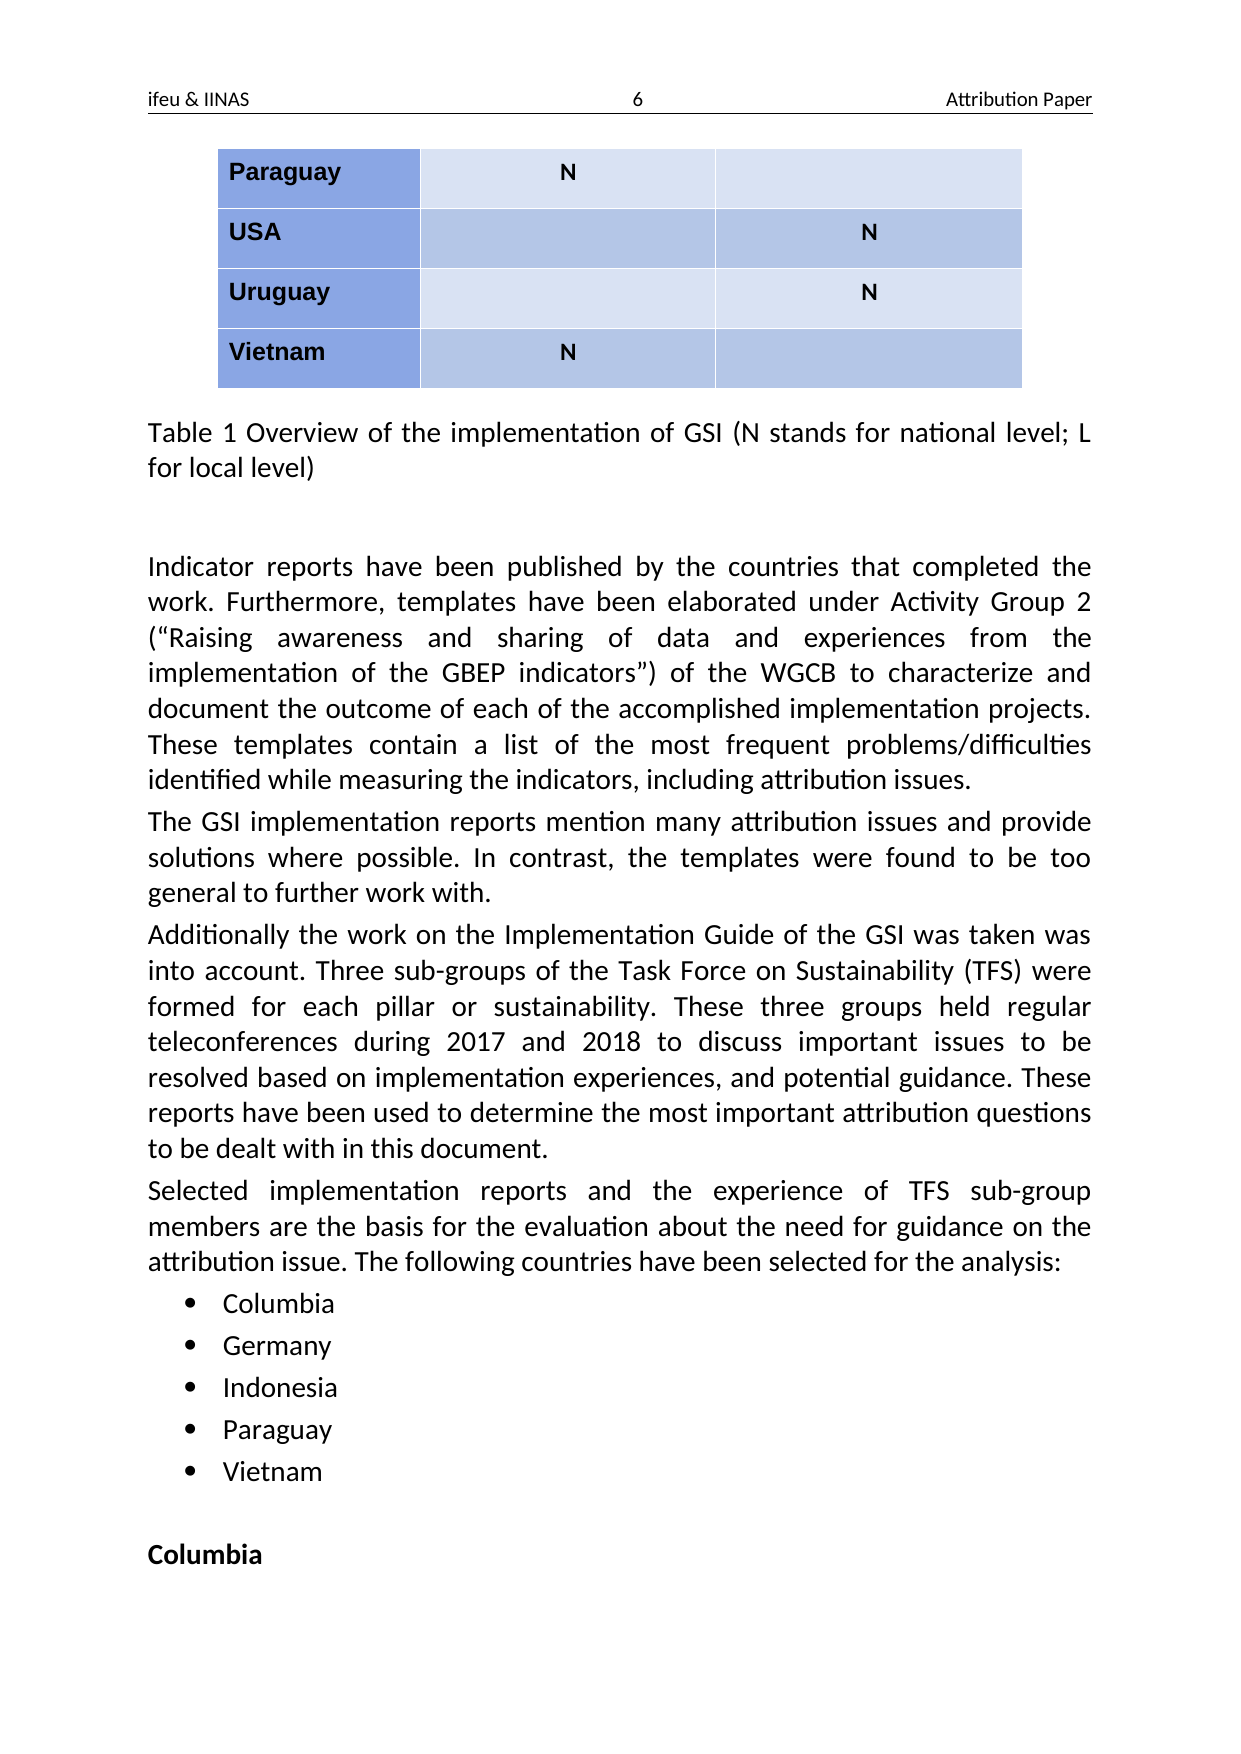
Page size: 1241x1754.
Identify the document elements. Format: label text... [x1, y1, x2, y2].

text Additionally the work on the Implementation Guide of the GSI was taken was into account. Three sub-groups of the Task Force on Sustainability (TFS) were formed for each pillar or sustainability. These three groups held regular teleconferences during 2017 and 2018 to discuss important issues to be resolved based on implementation experiences, and potential guidance. These reports have been used to determine the most important attribution questions to be dealt with in this document. [148, 916, 1093, 1166]
table_cell Vietnam [218, 329, 420, 388]
table_cell N [421, 329, 715, 388]
text The GSI implementation reports mention many attribution issues and provide solutions where possible. In contrast, the templates were found to be too general to further work with. [148, 803, 1093, 910]
table_cell USA [218, 209, 420, 268]
list Indonesia [185, 1369, 1093, 1404]
list Germany [185, 1327, 1093, 1363]
table_cell [716, 149, 1022, 208]
table_cell Paraguay [218, 149, 420, 208]
list Columbia [185, 1285, 1093, 1321]
text Columbia [148, 1536, 1093, 1572]
table_cell [421, 209, 715, 268]
text Selected implementation reports and the experience of TFS sub-group members are the basis for the evaluation about the need for guidance on the attribution issue. The following countries have been selected for the analysis: [148, 1172, 1093, 1279]
table_cell [716, 329, 1022, 388]
list Vietnam [185, 1453, 1093, 1488]
table_cell [421, 269, 715, 328]
table_cell N [421, 149, 715, 208]
table_cell N [716, 209, 1022, 268]
table_cell N [716, 269, 1022, 328]
text Table 1 Overview of the implementation of GSI (N stands for national level; L for local level) [148, 414, 1093, 485]
list Paraguay [185, 1411, 1093, 1446]
text Indicator reports have been published by the countries that completed the work. Furthermore, templates have been elaborated under Activity Group 2 (“Raising awareness and sharing of data and experiences from the implementation of the GBEP indicators”) of the WGCB to characterize and document the outcome of each of the accomplished implementation projects. These templates contain a list of the most frequent problems/difficulties identified while measuring the indicators, including attribution issues. [148, 548, 1093, 797]
table_cell Uruguay [218, 269, 420, 328]
